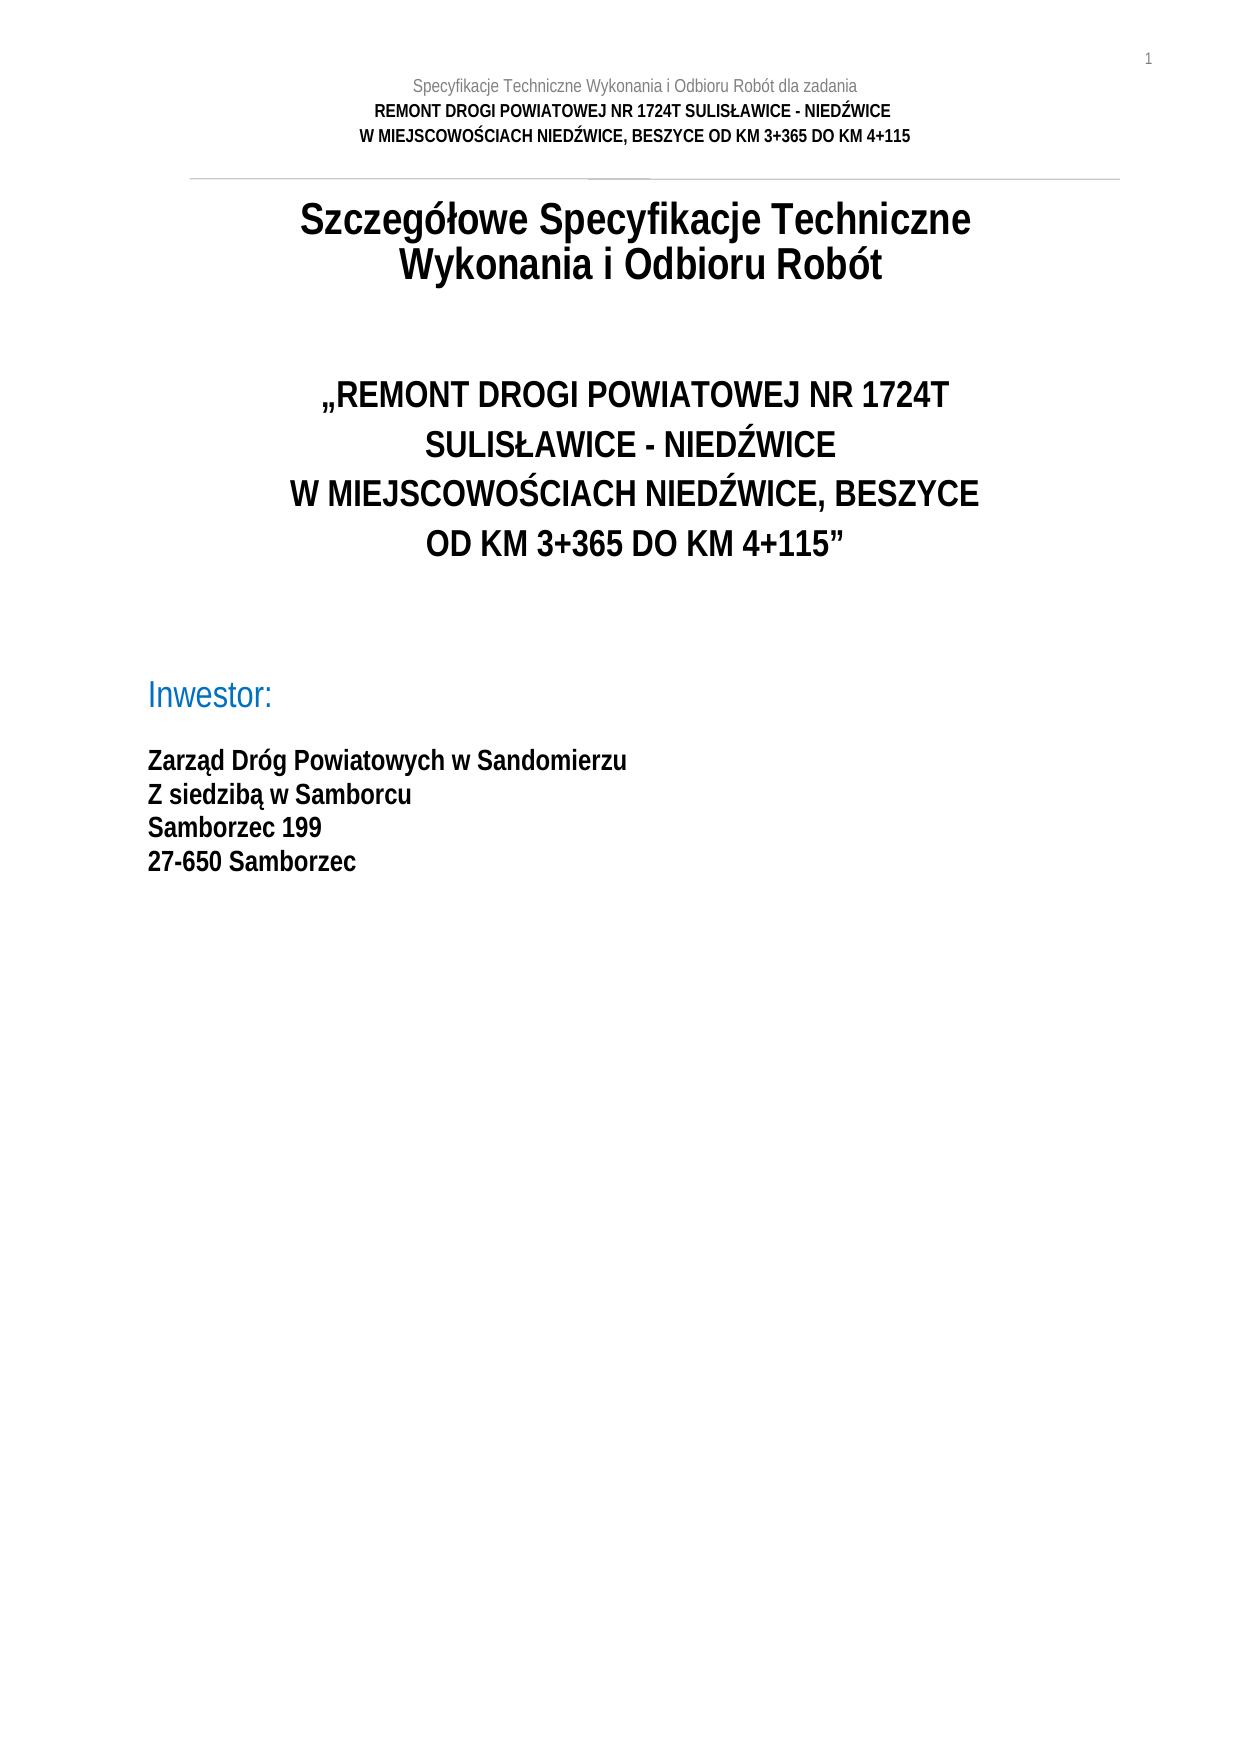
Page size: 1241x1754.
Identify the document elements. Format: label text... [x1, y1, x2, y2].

text SULISŁAWICE - NIEDŹWICE W MIEJSCOWOŚCIACH NIEDŹWICE, BESZYCE [148, 422, 1122, 514]
subtitle Zarząd Dróg Powiatowych w Sandomierzu [148, 743, 1122, 777]
subtitle 27-650 Samborzec [148, 844, 1122, 877]
text „REMONT DROGI POWIATOWEJ NR 1724T [148, 373, 1122, 416]
text Inwestor: [148, 678, 884, 714]
text Z siedzibą w Samborcu [148, 777, 1122, 810]
subtitle Samborzec 199 [148, 810, 1122, 844]
text Szczegółowe Specyfikacje Techniczne Wykonania i Odbioru Robót [160, 199, 1122, 288]
text OD KM 3+365 DO KM 4+115” [148, 521, 1122, 564]
